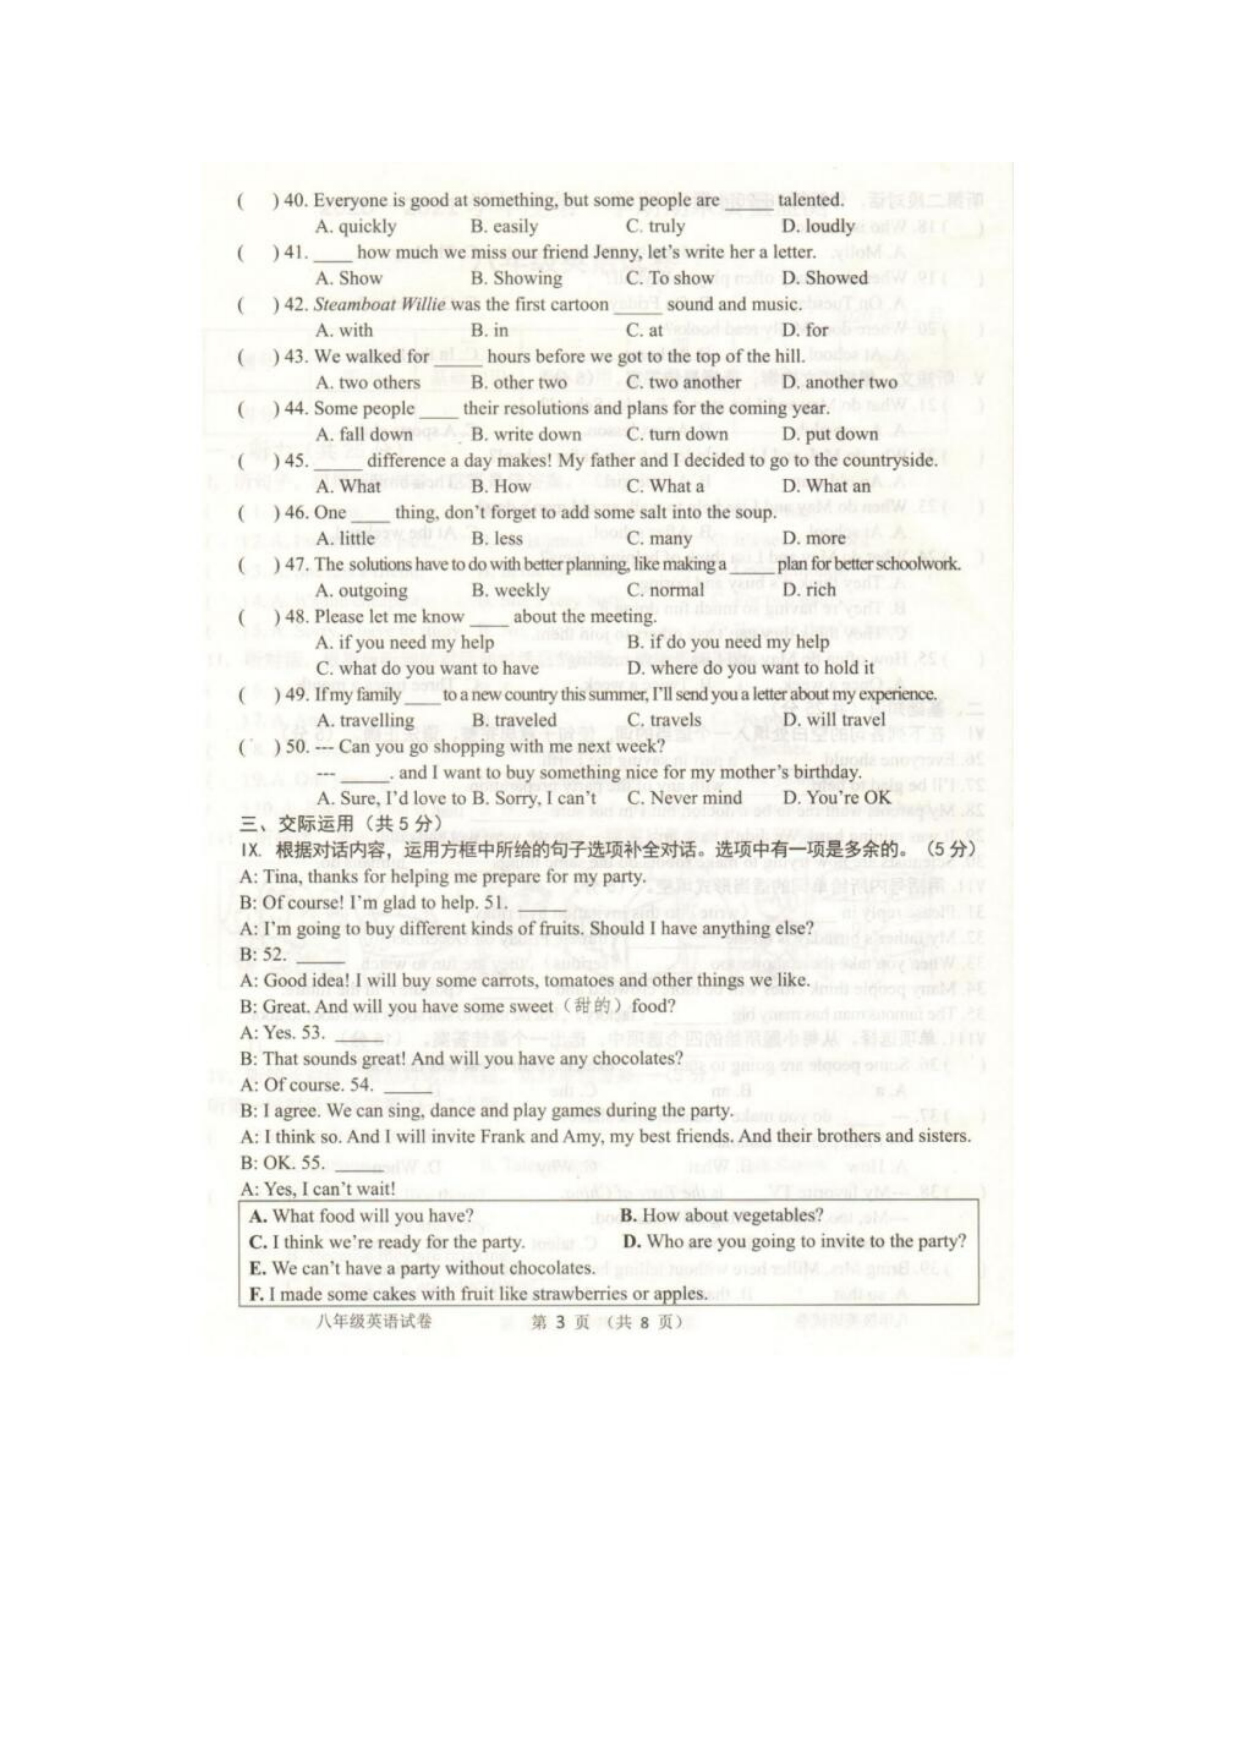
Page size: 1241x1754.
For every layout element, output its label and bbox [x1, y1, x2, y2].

picture [187, 162, 1053, 1382]
